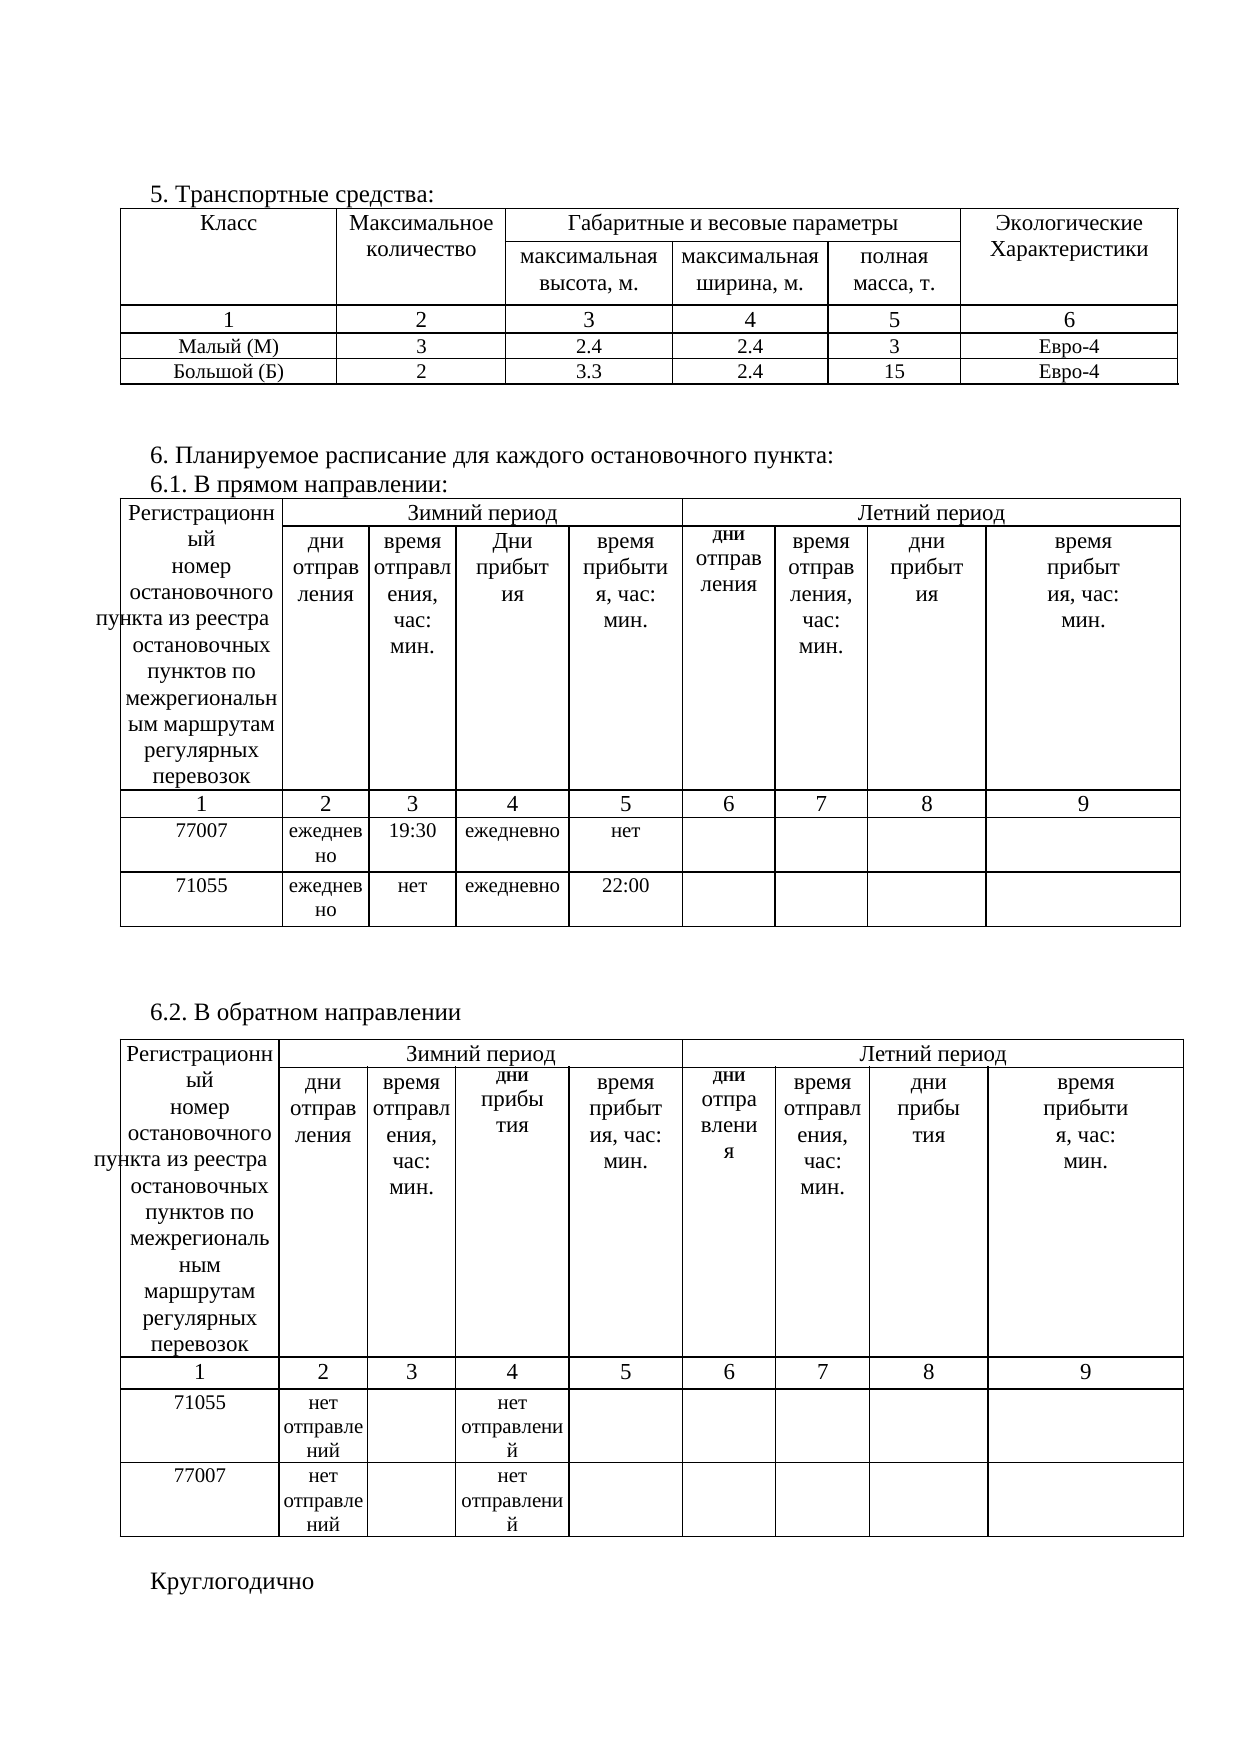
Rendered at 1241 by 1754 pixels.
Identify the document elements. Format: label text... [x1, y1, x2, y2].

text 6.1. В прямом направлении: [150, 469, 1090, 497]
table_cell 15 [829, 359, 960, 383]
table_cell Евро-4 [961, 359, 1177, 383]
text 6.2. В обратном направлении [150, 997, 1090, 1026]
table_cell максимальная ширина, м. [673, 242, 827, 304]
table_cell 22:00 [570, 873, 682, 926]
table_cell дни прибы тия [870, 1068, 987, 1356]
table_cell [570, 1390, 682, 1462]
table_cell дни отправ ления [283, 527, 368, 789]
table_cell 4 [457, 791, 568, 817]
table_cell 2 [283, 791, 368, 817]
table_cell 4 [673, 306, 827, 332]
table_cell Дни прибыт ия [457, 527, 568, 789]
table_cell 2 [280, 1358, 367, 1388]
table_cell дни отправ ления [280, 1068, 367, 1356]
table_cell 1 [121, 791, 282, 817]
table_cell [870, 1463, 987, 1536]
table_cell ежедневно [457, 818, 568, 871]
table_cell время прибыт ия, час: мин. [987, 527, 1180, 789]
table_cell Малый (М) [121, 334, 336, 358]
table_header Регистрационный номер остановочного пункта из реестра остановочных пунктов по межрегиональным маршрутам регулярных перевозок [121, 1040, 278, 1356]
table_cell 19:30 [370, 818, 455, 871]
table_cell [368, 1390, 455, 1462]
table_cell 77007 [121, 818, 282, 871]
table_header Экологические Характеристики [961, 209, 1177, 304]
table_cell [776, 818, 867, 871]
table_cell ДНИ прибы тия [456, 1068, 568, 1356]
table_cell 3.3 [506, 359, 672, 383]
table_cell [989, 1463, 1183, 1536]
table_cell 2.4 [673, 334, 827, 358]
table_cell время прибыти я, час: мин. [570, 527, 682, 789]
table_cell 71055 [121, 873, 282, 926]
table_cell 1 [121, 1358, 278, 1388]
table_cell 3 [337, 334, 505, 358]
table_cell нет [370, 873, 455, 926]
table_cell Большой (Б) [121, 359, 336, 383]
table_cell нет отправлений [456, 1390, 568, 1462]
table_cell 3 [506, 306, 672, 332]
table_cell время отправл ения, час: мин. [368, 1068, 455, 1356]
table_cell 9 [989, 1358, 1183, 1388]
table_header Максимальное количество [337, 209, 505, 304]
table_cell 4 [456, 1358, 568, 1388]
table_cell время отправл ения, час: мин. [370, 527, 455, 789]
table_cell 7 [776, 791, 867, 817]
table_cell время прибыти я, час: мин. [989, 1068, 1183, 1356]
table_cell 2 [337, 359, 505, 383]
table_cell 2 [337, 306, 505, 332]
table_header Зимний период [280, 1040, 682, 1066]
table_cell 6 [683, 791, 774, 817]
table_cell время отправл ения, час: мин. [776, 1068, 869, 1356]
text Круглогодично [150, 1566, 1090, 1595]
table_cell нет [570, 818, 682, 871]
table_cell дни прибыт ия [868, 527, 985, 789]
table_header Класс [121, 209, 336, 304]
table_cell 3 [368, 1358, 455, 1388]
table_cell 5 [829, 306, 960, 332]
table_header Зимний период [283, 499, 682, 525]
table_cell время прибыт ия, час: мин. [570, 1068, 682, 1356]
table_cell [683, 1390, 775, 1462]
table_cell [683, 818, 774, 871]
table_cell 3 [829, 334, 960, 358]
table_cell [776, 1463, 869, 1536]
table_cell максимальная высота, м. [506, 242, 672, 304]
table_cell 5 [570, 1358, 682, 1388]
table_cell ДНИ отпра влени я [683, 1068, 775, 1356]
table_cell ДНИ отправ ления [683, 527, 774, 789]
table_cell нет отправлений [280, 1463, 367, 1536]
table_cell [987, 873, 1180, 926]
text 5. Транспортные средства: [150, 179, 1090, 207]
table_cell 6 [683, 1358, 775, 1388]
table_cell полная масса, т. [829, 242, 960, 304]
table_cell 71055 [121, 1390, 278, 1462]
table_cell 8 [870, 1358, 987, 1388]
table_cell [683, 1463, 775, 1536]
table_cell ежедневно [283, 818, 368, 871]
table_cell [989, 1390, 1183, 1462]
text 6. Планируемое расписание для каждого остановочного пункта: [150, 440, 1090, 469]
table_cell ежедневно [283, 873, 368, 926]
table_cell [683, 873, 774, 926]
table_cell [776, 1390, 869, 1462]
table_cell 5 [570, 791, 682, 817]
table_cell [368, 1463, 455, 1536]
table_cell 7 [776, 1358, 869, 1388]
table_header Летний период [683, 1040, 1183, 1066]
table_cell нет отправлений [280, 1390, 367, 1462]
table_cell ежедневно [457, 873, 568, 926]
table_cell 1 [121, 306, 336, 332]
table_header Летний период [683, 499, 1180, 525]
table_cell 3 [370, 791, 455, 817]
table_header Габаритные и весовые параметры [506, 209, 960, 241]
table_cell [987, 818, 1180, 871]
table_cell 9 [987, 791, 1180, 817]
table_cell [776, 873, 867, 926]
table_cell [868, 873, 985, 926]
table_cell [868, 818, 985, 871]
table_cell Евро-4 [961, 334, 1177, 358]
table_cell 2.4 [506, 334, 672, 358]
table_cell 2.4 [673, 359, 827, 383]
table_header Регистрационный номер остановочного пункта из реестра остановочных пунктов по межрегиональным маршрутам регулярных перевозок [121, 499, 282, 789]
table_cell нет отправлений [456, 1463, 568, 1536]
table_cell 6 [961, 306, 1177, 332]
table_cell время отправ ления, час: мин. [776, 527, 867, 789]
table_cell 77007 [121, 1463, 278, 1536]
table_cell [870, 1390, 987, 1462]
table_cell 8 [868, 791, 985, 817]
table_cell [570, 1463, 682, 1536]
